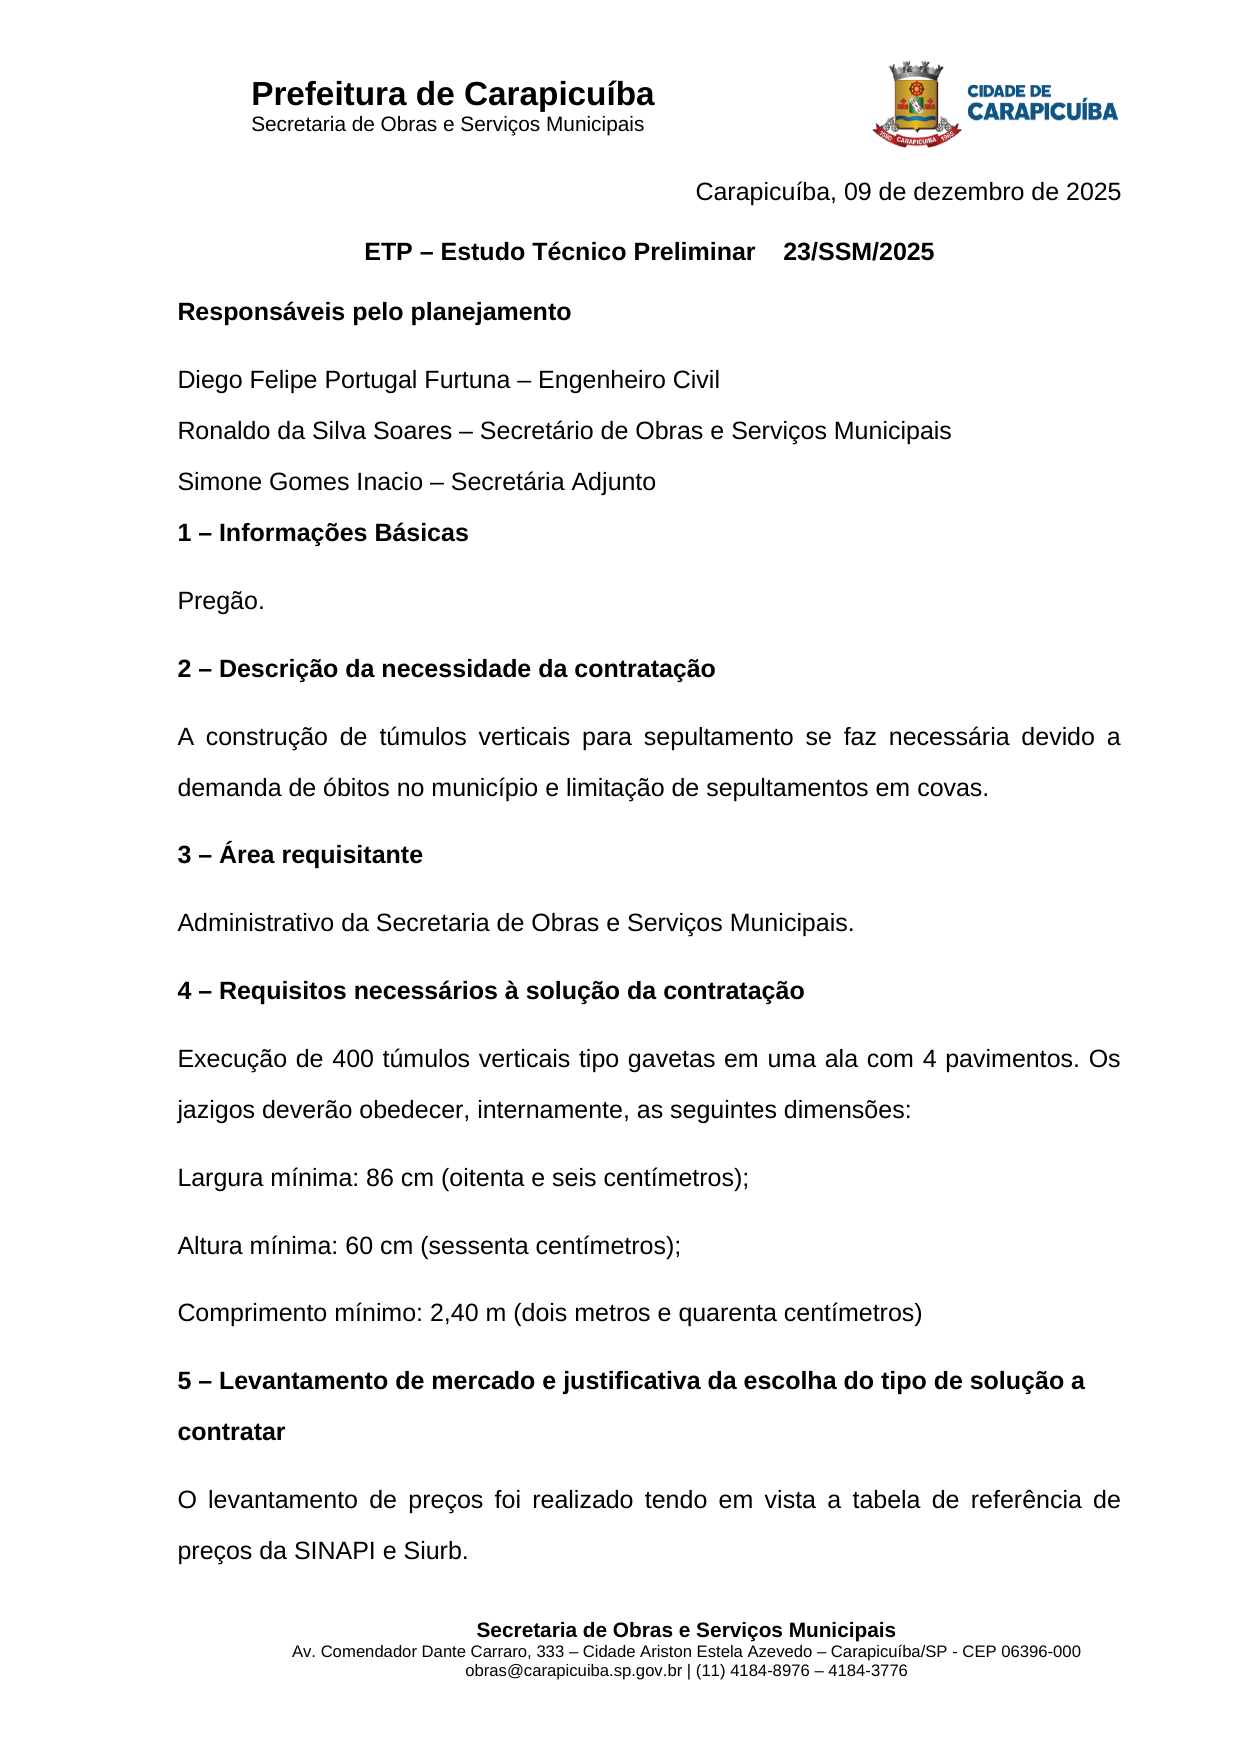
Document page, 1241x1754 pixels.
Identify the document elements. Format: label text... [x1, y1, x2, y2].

text ETP – Estudo Técnico Preliminar 23/SSM/2025 [177, 237, 1122, 266]
text Simone Gomes Inacio – Secretária Adjunto [177, 467, 1122, 496]
text Altura mínima: 60 cm (sessenta centímetros); [177, 1231, 1122, 1259]
text Carapicuíba, 09 de dezembro de 2025 [177, 177, 1122, 206]
text 2 – Descrição da necessidade da contratação [177, 654, 1122, 682]
text 3 – Área requisitante [177, 840, 1122, 869]
text O levantamento de preços foi realizado tendo em vista a tabela de referência de preços da SINAPI e Siurb. [177, 1485, 1122, 1565]
text Responsáveis pelo planejamento [177, 297, 1122, 326]
text Administrativo da Secretaria de Obras e Serviços Municipais. [177, 908, 1122, 937]
picture [872, 37, 1123, 177]
text 5 – Levantamento de mercado e justificativa da escolha do tipo de solução a contratar [177, 1366, 1122, 1446]
text Ronaldo da Silva Soares – Secretário de Obras e Serviços Municipais [177, 416, 1122, 444]
text Execução de 400 túmulos verticais tipo gavetas em uma ala com 4 pavimentos. Os jazigos deverão obedecer, internamente, as seguintes dimensões: [177, 1044, 1122, 1124]
text 4 – Requisitos necessários à solução da contratação [177, 976, 1122, 1005]
text Diego Felipe Portugal Furtuna – Engenheiro Civil [177, 364, 1122, 393]
text Pregão. [177, 586, 1122, 614]
text Comprimento mínimo: 2,40 m (dois metros e quarenta centímetros) [177, 1298, 1122, 1327]
text Largura mínima: 86 cm (oitenta e seis centímetros); [177, 1163, 1122, 1192]
text A construção de túmulos verticais para sepultamento se faz necessária devido a demanda de óbitos no município e limitação de sepultamentos em covas. [177, 721, 1122, 801]
text 1 – Informações Básicas [177, 518, 1122, 547]
